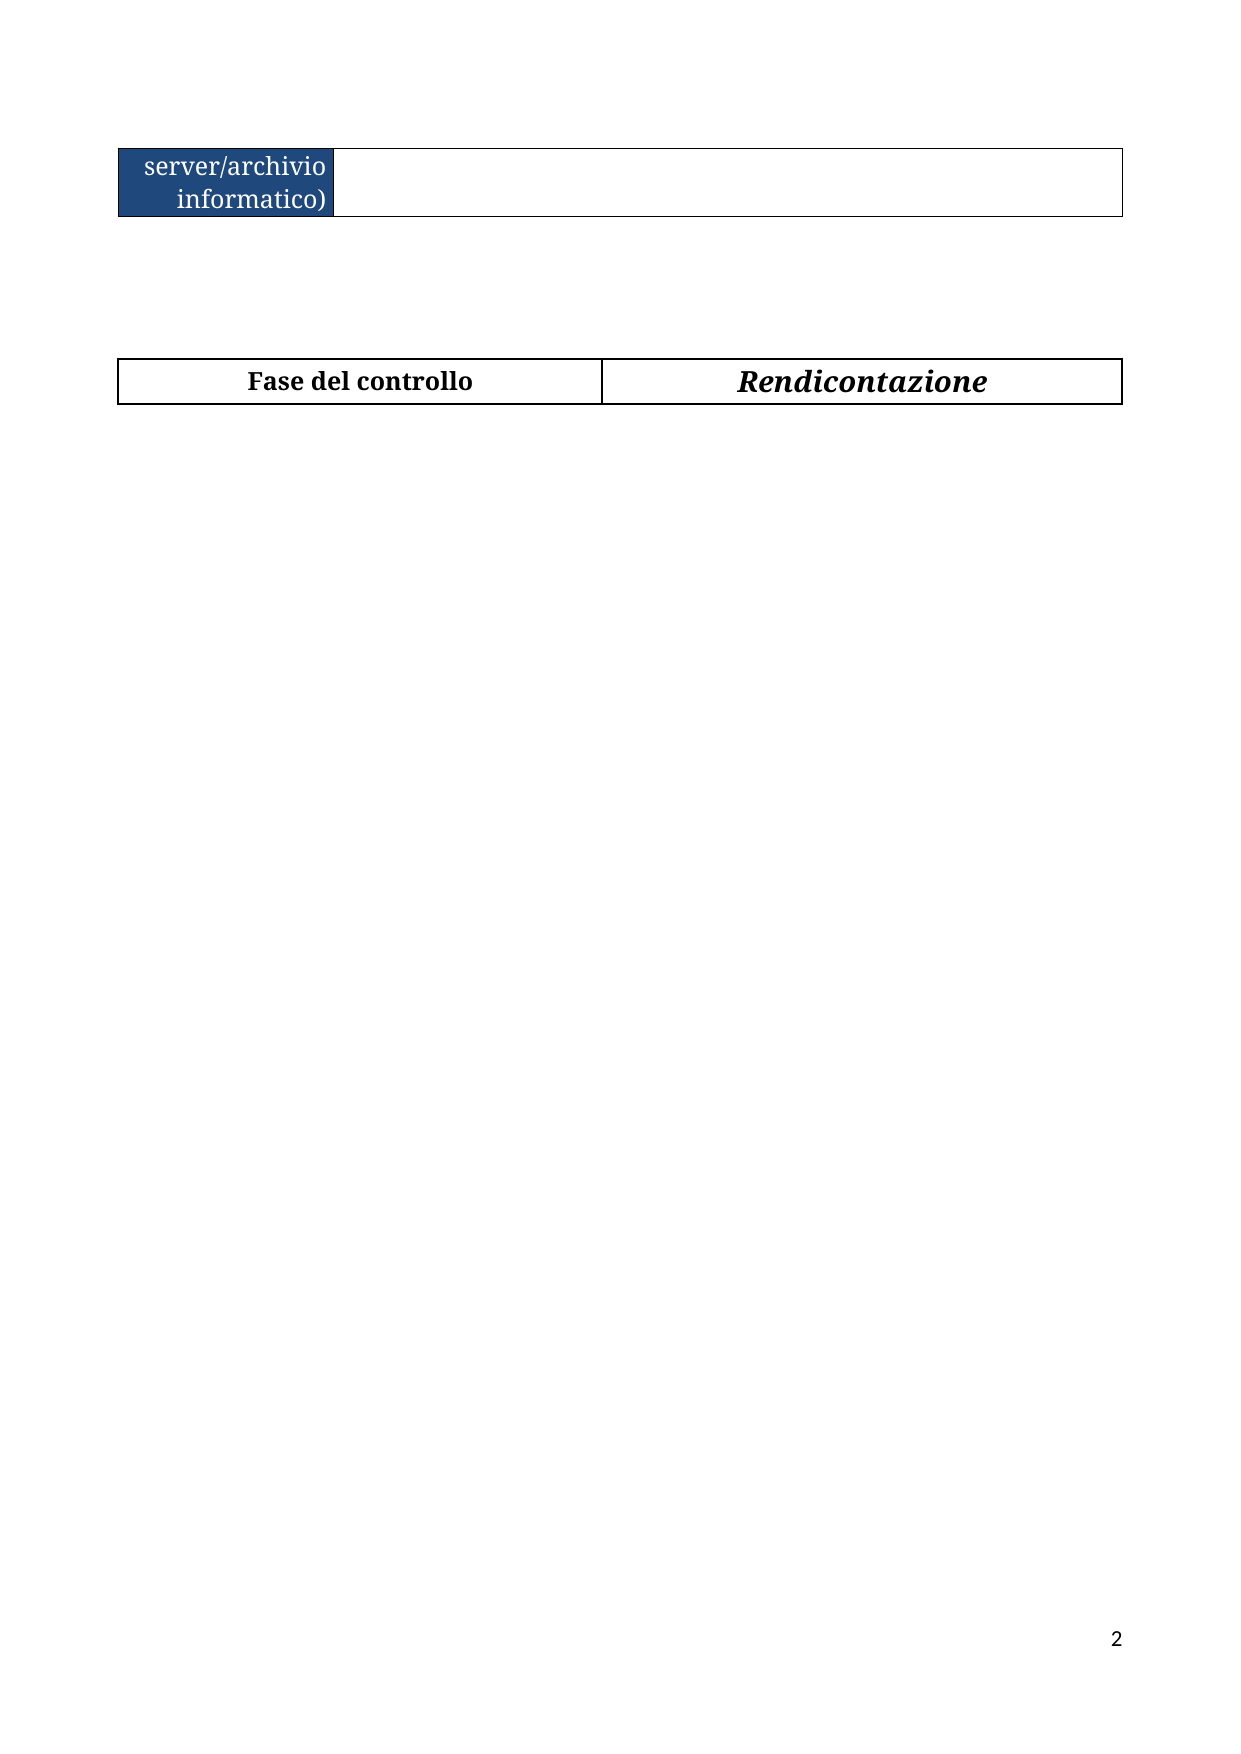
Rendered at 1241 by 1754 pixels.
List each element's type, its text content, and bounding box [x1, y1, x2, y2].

table_header Rendicontazione [603, 360, 1121, 403]
table_header Fase del controllo [119, 360, 601, 403]
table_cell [119, 149, 333, 216]
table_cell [334, 149, 1122, 216]
